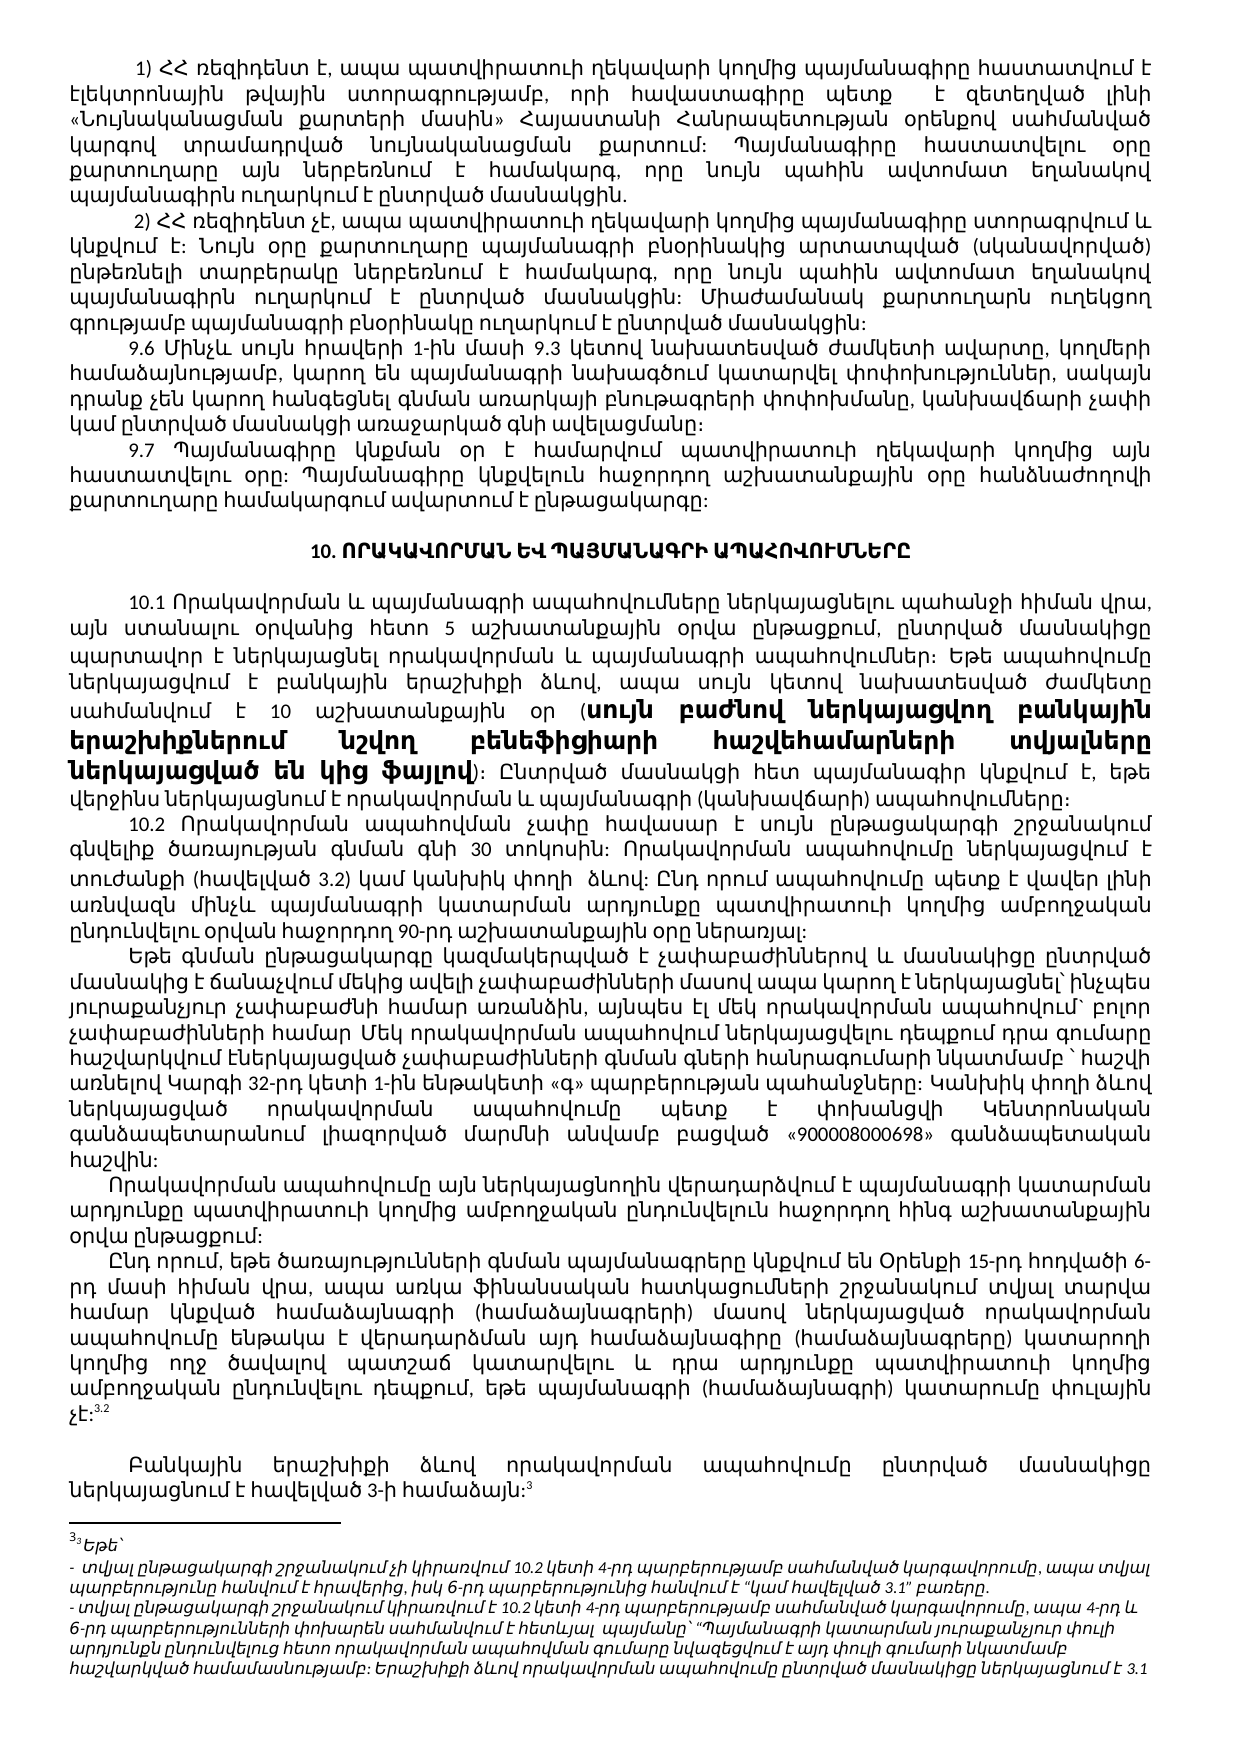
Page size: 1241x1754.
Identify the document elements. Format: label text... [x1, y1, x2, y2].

text 9.7 Պայմանագիրը կնքման օր է համարվում պատվիրատուի ղեկավարի կողմից այն հաստատվելու օրը: Պայմանագիրը կնքվելուն հաջորդող աշխատանքային օրը հանձնաժողովի քարտուղարը համակարգում ավարտում է ընթացակարգը: [69, 437, 1152, 513]
text Բանկային երաշխիքի ձևով որակավորման ապահովումը ընտրված մասնակիցը ներկայացնում է հավելված 3-ի համաձայն: [69, 1452, 1152, 1503]
text 10.2 Որակավորման ապահովման չափը հավասար է սույն ընթացակարգի շրջանակում գնվելիք ծառայության գնման գնի 30 տոկոսին: Որակավորման ապահովումը ներկայացվում է տուժանքի (հավելված 3.2) կամ կանխիկ փողի ձևով: Ընդ որում ապահովումը պետք է վավեր լինի առնվազն մինչև պայմանագրի կատարման արդյունքը պատվիրատուի կողմից ամբողջական ընդունվելու օրվան հաջորդող 90-րդ աշխատանքային օրը ներառյալ: [69, 811, 1152, 943]
text Որակավորման ապահովումը այն ներկայացնողին վերադարձվում է պայմանագրի կատարման արդյունքը պատվիրատուի կողմից ամբողջական ընդունվելուն հաջորդող հինգ աշխատանքային օրվա ընթացքում: [69, 1172, 1152, 1248]
text 1) ՀՀ ռեզիդենտ է, ապա պատվիրատուի ղեկավարի կողմից պայմանագիրը հաստատվում է էլեկտրոնային թվային ստորագրությամբ, որի հավաստագիրը պետք է զետեղված լինի «Նույնականացման քարտերի մասին» Հայաստանի Հանրապետության օրենքով սահմանված կարգով տրամադրված նույնականացման քարտում: Պայմանագիրը հաստատվելու օրը քարտուղարը այն ներբեռնում է համակարգ, որը նույն պահին ավտոմատ եղանակով պայմանագիրն ուղարկում է ընտրված մասնակցին. [69, 56, 1152, 208]
text Եթե գնման ընթացակարգը կազմակերպված է չափաբաժիններով և մասնակիցը ընտրված մասնակից է ճանաչվում մեկից ավելի չափաբաժինների մասով ապա կարող է ներկայացնել՝ ինչպես յուրաքանչյուր չափաբաժնի համար առանձին, այնպես էլ մեկ որակավորման ապահովում` բոլոր չափաբաժինների համար Մեկ որակավորման ապահովում ներկայացվելու դեպքում դրա գումարը հաշվարկվում էներկայացված չափաբաժինների գնման գների հանրագումարի նկատմամբ ՝ հաշվի առնելով Կարգի 32-րդ կետի 1-ին ենթակետի «գ» պարբերության պահանջները: Կանխիկ փողի ձևով ներկայացված որակավորման ապահովումը պետք է փոխանցվի Կենտրոնական գանձապետարանում լիազորված մարմնի անվամբ բացված «900008000698» գանձապետական հաշվին: [69, 943, 1152, 1172]
text 9.6 Մինչև սույն հրավերի 1-ին մասի 9.3 կետով նախատեսված ժամկետի ավարտը, կողմերի համաձայնությամբ, կարող են պայմանագրի նախագծում կատարվել փոփոխություններ, սակայն դրանք չեն կարող հանգեցնել գնման առարկայի բնութագրերի փոփոխմանը, կանխավճարի չափի կամ ընտրված մասնակցի առաջարկած գնի ավելացմանը։ [69, 335, 1152, 437]
text 10.1 Որակավորման և պայմանագրի ապահովումները ներկայացնելու պահանջի հիման վրա, այն ստանալու օրվանից հետո 5 աշխատանքային օրվա ընթացքում, ընտրված մասնակիցը պարտավոր է ներկայացնել որակավորման և պայմանագրի ապահովումներ։ Եթե ապահովումը ներկայացվում է բանկային երաշխիքի ձևով, ապա սույն կետով նախատեսված ժամկետը սահմանվում է 10 աշխատանքային օր (սույն բաժնով ներկայացվող բանկային երաշխիքներում նշվող բենեֆիցիարի հաշվեհամարների տվյալները ներկայացված են կից ֆայլով)։ Ընտրված մասնակցի հետ պայմանագիր կնքվում է, եթե վերջինս ներկայացնում է որակավորման և պայմանագրի (կանխավճարի) ապահովումները։ [69, 589, 1152, 811]
text 10. ՈՐԱԿԱՎՈՐՄԱՆ ԵՎ ՊԱՅՄԱՆԱԳՐԻ ԱՊԱՀՈՎՈՒՄՆԵՐԸ [69, 538, 1152, 564]
text Ընդ որում, եթե ծառայությունների գնման պայմանագրերը կնքվում են Օրենքի 15-րդ հոդվածի 6-րդ մասի հիման վրա, ապա առկա ֆինանսական հատկացումների շրջանակում տվյալ տարվա համար կնքված համաձայնագրի (համաձայնագրերի) մասով ներկայացված որակավորման ապահովումը ենթակա է վերադարձման այդ համաձայնագիրը (համաձայնագրերը) կատարողի կողմից ողջ ծավալով պատշաճ կատարվելու և դրա արդյունքը պատվիրատուի կողմից ամբողջական ընդունվելու դեպքում, եթե պայմանագրի (համաձայնագրի) կատարումը փուլային չէ:3.2 [69, 1248, 1152, 1426]
text 2) ՀՀ ռեզիդենտ չէ, ապա պատվիրատուի ղեկավարի կողմից պայմանագիրը ստորագրվում և կնքվում է: Նույն օրը քարտուղարը պայմանագրի բնօրինակից արտատպված (սկանավորված) ընթեռնելի տարբերակը ներբեռնում է համակարգ, որը նույն պահին ավտոմատ եղանակով պայմանագիրն ուղարկում է ընտրված մասնակցին: Միաժամանակ քարտուղարն ուղեկցող գրությամբ պայմանագրի բնօրինակը ուղարկում է ընտրված մասնակցին: [69, 208, 1152, 335]
